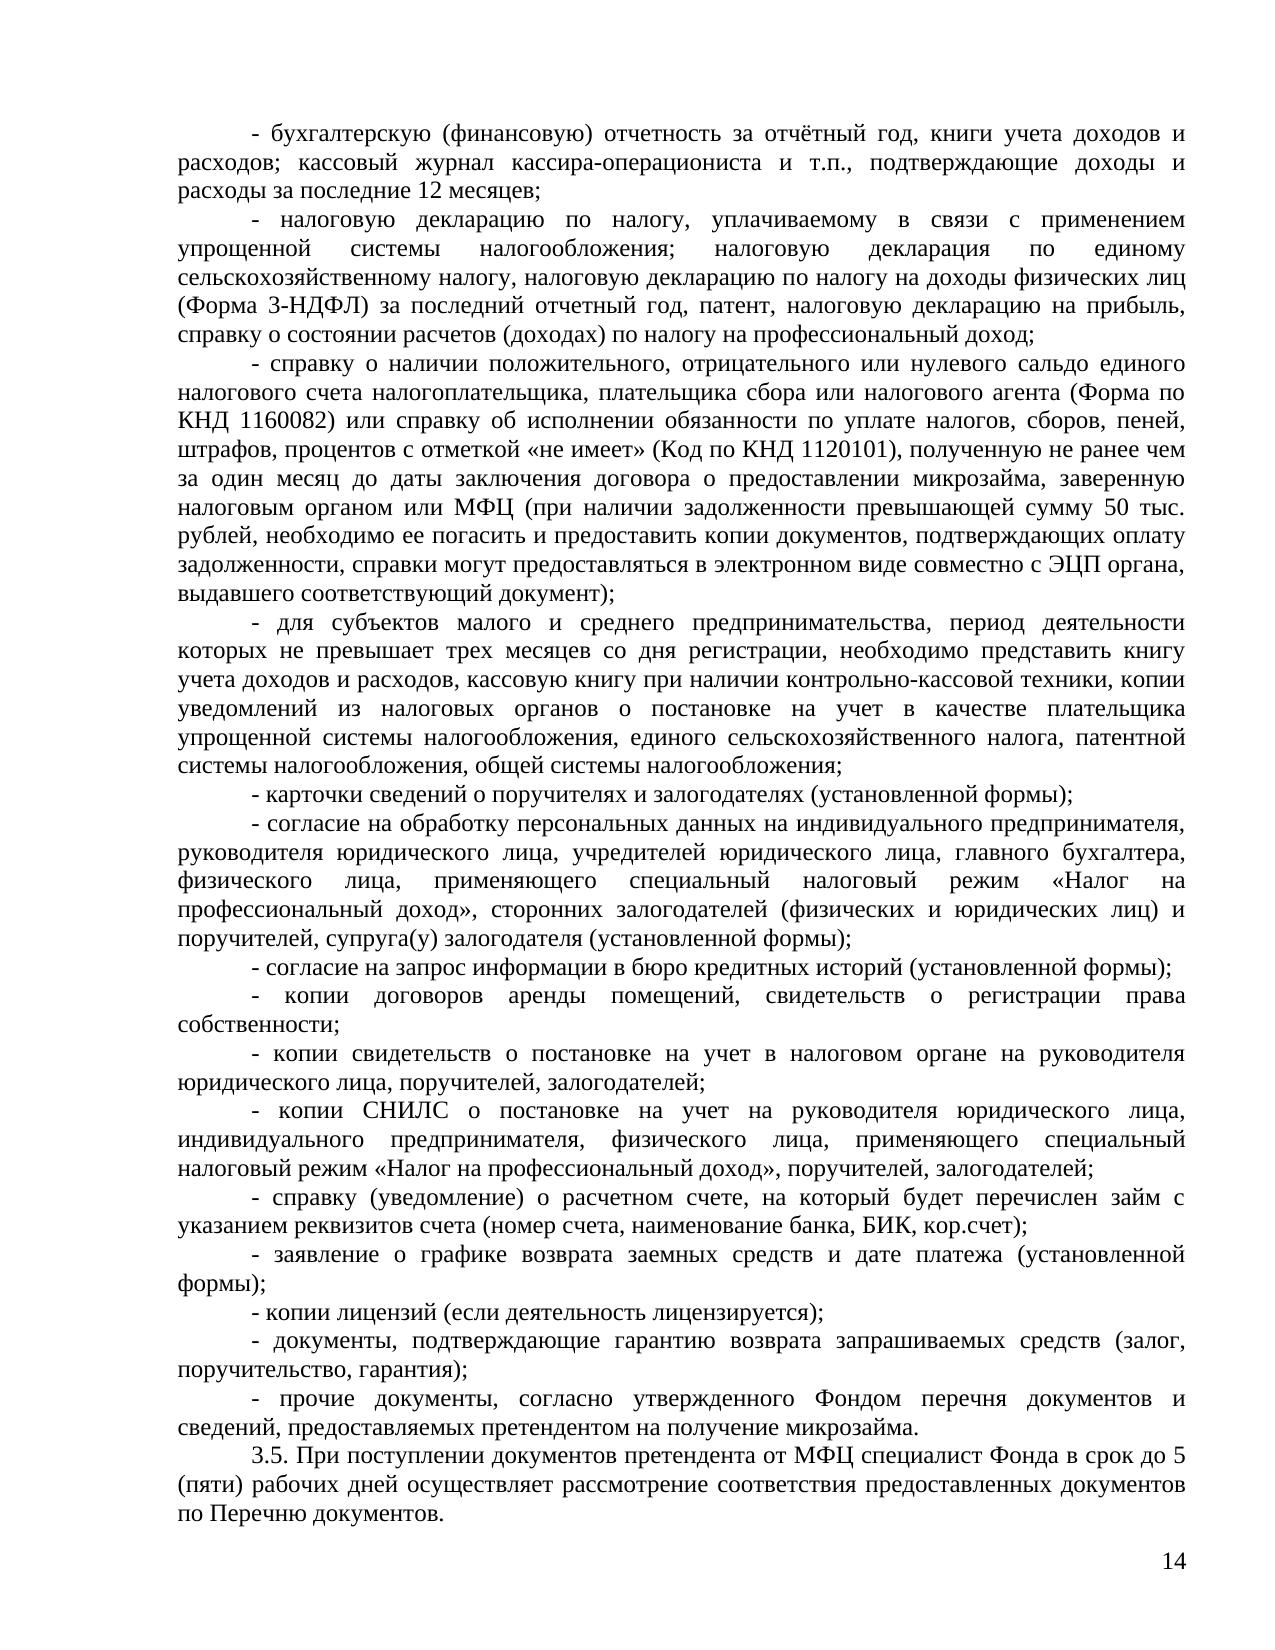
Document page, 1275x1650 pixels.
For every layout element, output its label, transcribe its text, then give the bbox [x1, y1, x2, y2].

text 3.5. При поступлении документов претендента от МФЦ специалист Фонда в срок до 5 (пяти) рабочих дней осуществляет рассмотрение соответствия предоставленных документов по Перечню документов. [177, 1441, 1186, 1527]
text - копии свидетельств о постановке на учет в налоговом органе на руководителя юридического лица, поручителей, залогодателей; [177, 1038, 1186, 1096]
text - прочие документы, согласно утвержденного Фондом перечня документов и сведений, предоставляемых претендентом на получение микрозайма. [177, 1383, 1186, 1441]
text - бухгалтерскую (финансовую) отчетность за отчётный год, книги учета доходов и расходов; кассовый журнал кассира-операциониста и т.п., подтверждающие доходы и расходы за последние 12 месяцев; [177, 118, 1186, 204]
text - документы, подтверждающие гарантию возврата запрашиваемых средств (залог, поручительство, гарантия); [177, 1326, 1186, 1383]
text - справку о наличии положительного, отрицательного или нулевого сальдо единого налогового счета налогоплательщика, плательщика сбора или налогового агента (Форма по КНД 1160082) или справку об исполнении обязанности по уплате налогов, сборов, пеней, штрафов, процентов с отметкой «не имеет» (Код по КНД 1120101), полученную не ранее чем за один месяц до даты заключения договора о предоставлении микрозайма, заверенную налоговым органом или МФЦ (при наличии задолженности превышающей сумму 50 тыс. рублей, необходимо ее погасить и предоставить копии документов, подтверждающих оплату задолженности, справки могут предоставляться в электронном виде совместно с ЭЦП органа, выдавшего соответствующий документ); [177, 348, 1186, 607]
text - для субъектов малого и среднего предпринимательства, период деятельности которых не превышает трех месяцев со дня регистрации, необходимо представить книгу учета доходов и расходов, кассовую книгу при наличии контрольно-кассовой техники, копии уведомлений из налоговых органов о постановке на учет в качестве плательщика упрощенной системы налогообложения, единого сельскохозяйственного налога, патентной системы налогообложения, общей системы налогообложения; [177, 607, 1186, 779]
text - согласие на запрос информации в бюро кредитных историй (установленной формы); [177, 952, 1186, 981]
text - согласие на обработку персональных данных на индивидуального предпринимателя, руководителя юридического лица, учредителей юридического лица, главного бухгалтера, физического лица, применяющего специальный налоговый режим «Налог на профессиональный доход», сторонних залогодателей (физических и юридических лиц) и поручителей, супруга(у) залогодателя (установленной формы); [177, 808, 1186, 952]
text - карточки сведений о поручителях и залогодателях (установленной формы); [177, 779, 1186, 808]
text - копии лицензий (если деятельность лицензируется); [177, 1297, 1186, 1326]
text - копии СНИЛС о постановке на учет на руководителя юридического лица, индивидуального предпринимателя, физического лица, применяющего специальный налоговый режим «Налог на профессиональный доход», поручителей, залогодателей; [177, 1096, 1186, 1182]
text - копии договоров аренды помещений, свидетельств о регистрации права собственности; [177, 981, 1186, 1038]
text - налоговую декларацию по налогу, уплачиваемому в связи с применением упрощенной системы налогообложения; налоговую декларация по единому сельскохозяйственному налогу, налоговую декларацию по налогу на доходы физических лиц (Форма 3-НДФЛ) за последний отчетный год, патент, налоговую декларацию на прибыль, справку о состоянии расчетов (доходах) по налогу на профессиональный доход; [177, 204, 1186, 348]
text - справку (уведомление) о расчетном счете, на который будет перечислен займ с указанием реквизитов счета (номер счета, наименование банка, БИК, кор.счет); [177, 1182, 1186, 1239]
text - заявление о графике возврата заемных средств и дате платежа (установленной формы); [177, 1239, 1186, 1297]
